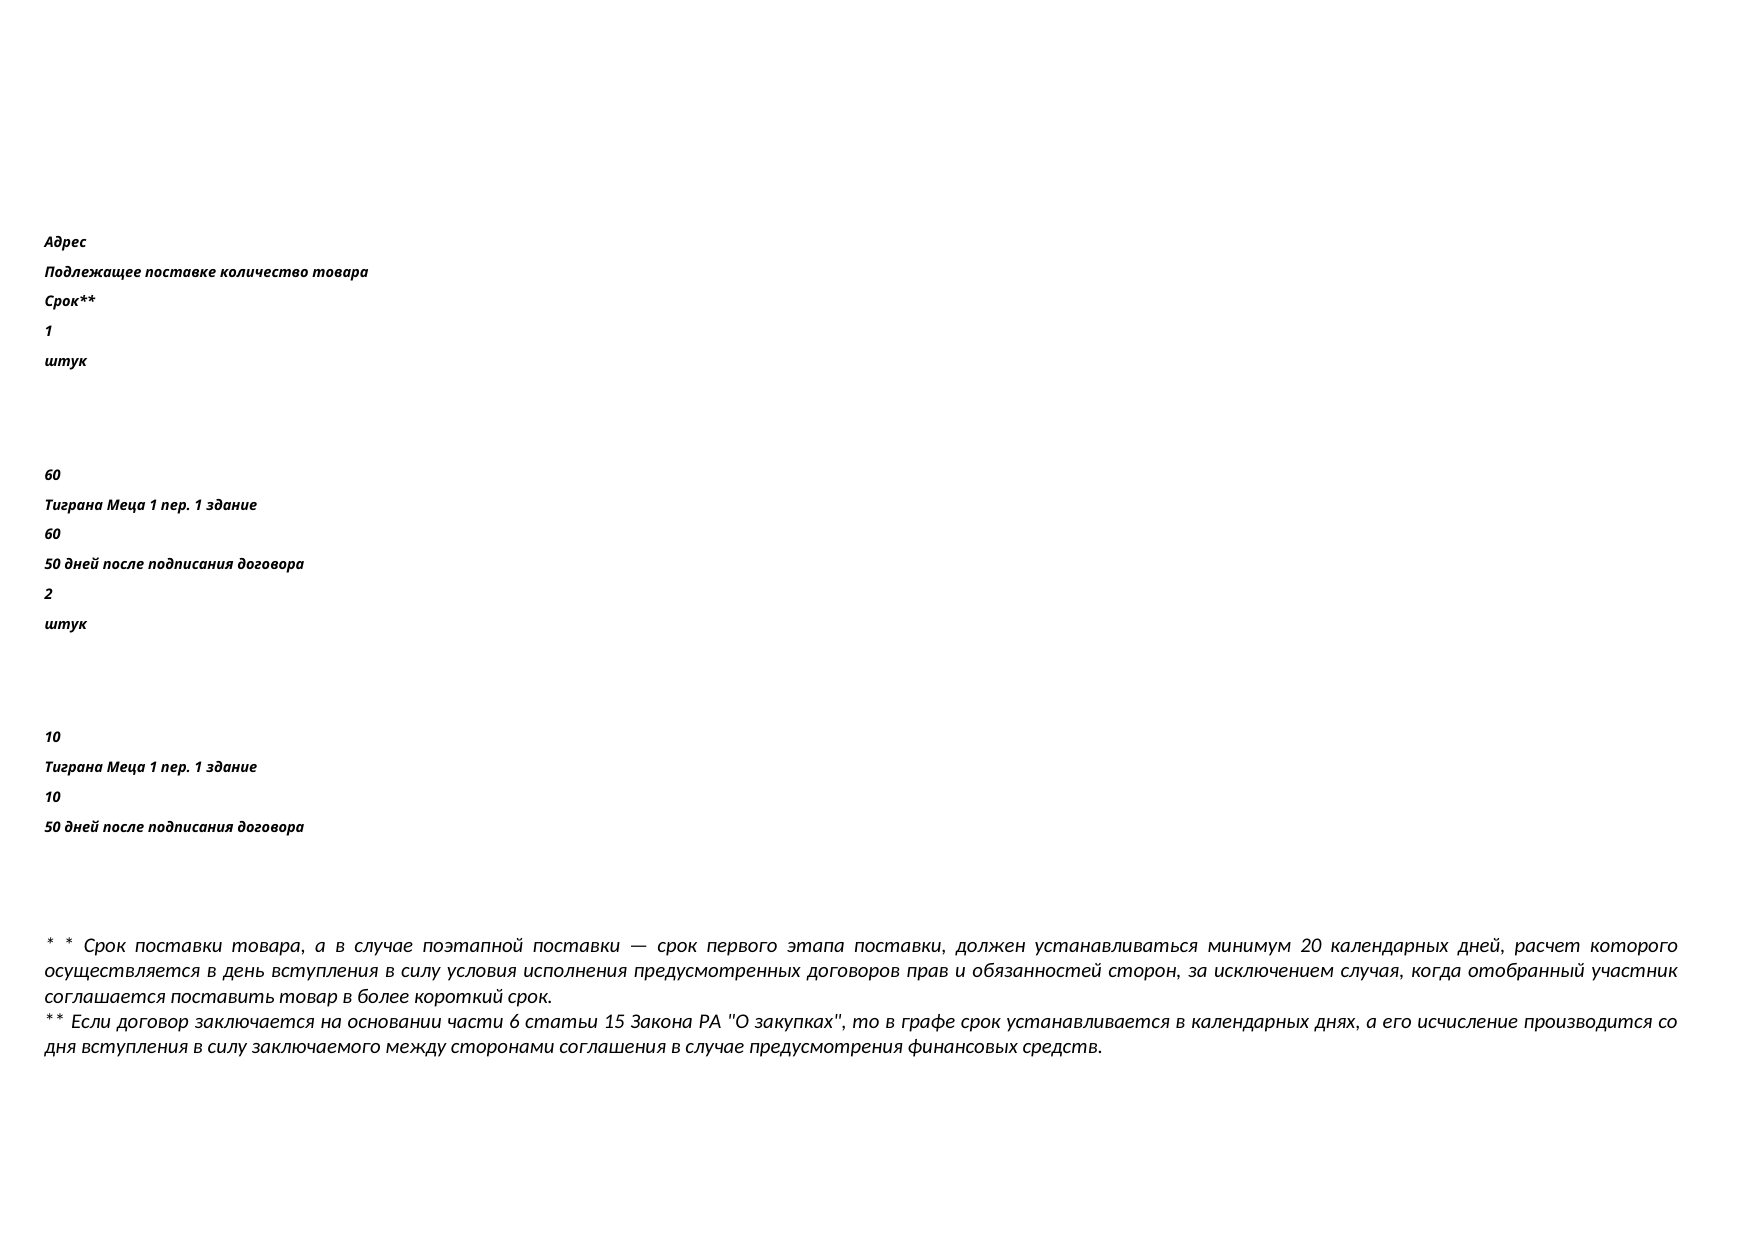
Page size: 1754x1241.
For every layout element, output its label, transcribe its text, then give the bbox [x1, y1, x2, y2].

text ** Если договор заключается на основании части 6 статьи 15 Закона РА "О закупках", то в графе срок устанавливается в календарных днях, а его исчисление производится со дня вступления в силу заключаемого между сторонами соглашения в случае предусмотрения финансовых средств. [44, 1008, 1680, 1059]
text * * Срок поставки товара, а в случае поэтапной поставки — срок первого этапа поставки, должен устанавливаться минимум 20 календарных дней, расчет которого осуществляется в день вступления в силу условия исполнения предусмотренных договоров прав и обязанностей сторон, за исключением случая, когда отобранный участник соглашается поставить товар в более короткий срок. [44, 932, 1680, 1008]
